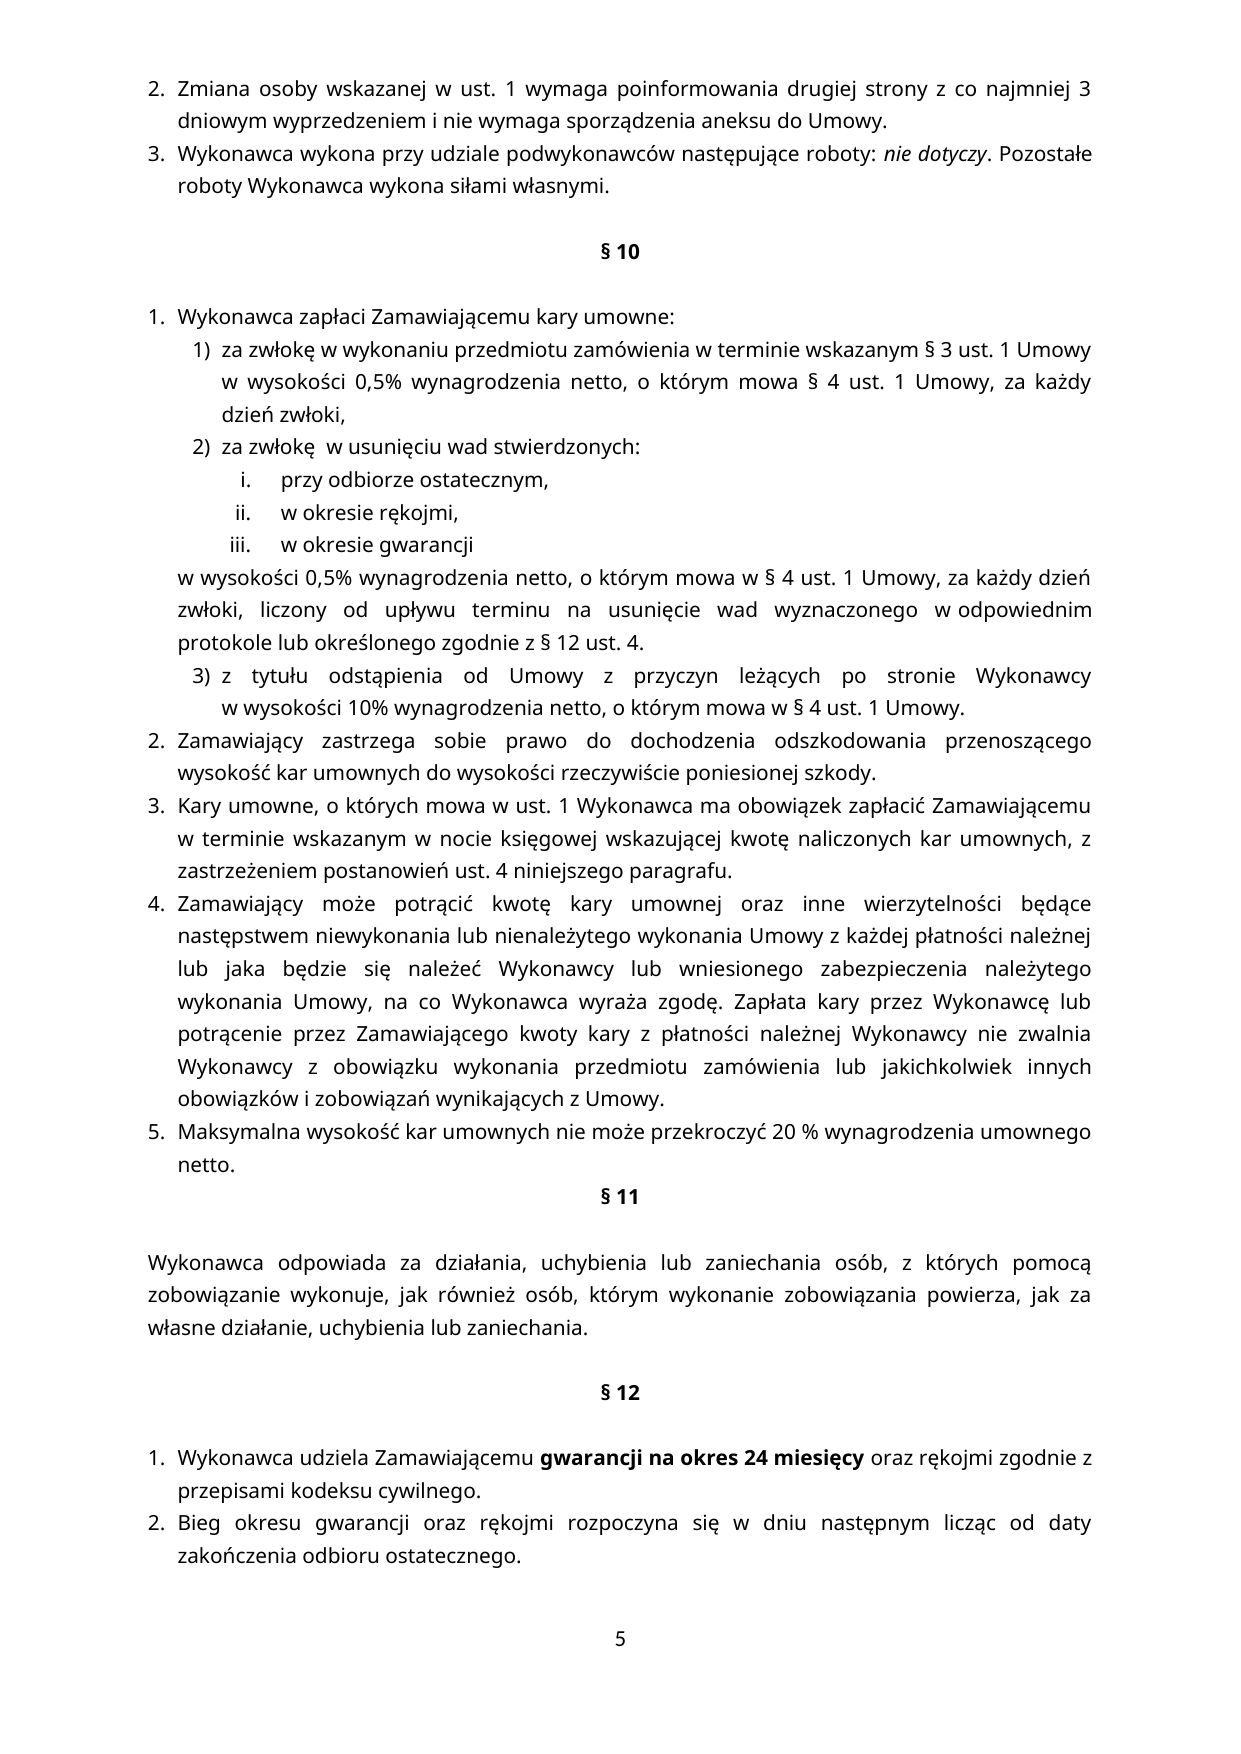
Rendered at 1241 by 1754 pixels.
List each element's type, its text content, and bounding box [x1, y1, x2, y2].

list przy odbiorze ostatecznym, [251, 465, 1093, 493]
text § 12 [148, 1378, 1093, 1406]
text § 11 [148, 1182, 1093, 1211]
list Wykonawca udziela Zamawiającemu gwarancji na okres 24 miesięcy oraz rękojmi zgodnie z przepisami kodeksu cywilnego. [148, 1443, 1093, 1504]
list za zwłokę w wykonaniu przedmiotu zamówienia w terminie wskazanym § 3 ust. 1 Umowy w wysokości 0,5% wynagrodzenia netto, o którym mowa § 4 ust. 1 Umowy, za każdy dzień zwłoki, [192, 335, 1093, 428]
list Wykonawca wykona przy udziale podwykonawców następujące roboty: nie dotyczy. Pozostałe roboty Wykonawca wykona siłami własnymi. [148, 139, 1093, 200]
list w okresie gwarancji [251, 530, 1093, 559]
text Wykonawca odpowiada za działania, uchybienia lub zaniechania osób, z których pomocą zobowiązanie wykonuje, jak również osób, którym wykonanie zobowiązania powierza, jak za własne działanie, uchybienia lub zaniechania. [148, 1248, 1093, 1341]
list z tytułu odstąpienia od Umowy z przyczyn leżących po stronie Wykonawcy w wysokości 10% wynagrodzenia netto, o którym mowa w § 4 ust. 1 Umowy. [192, 661, 1093, 722]
list Zamawiający może potrącić kwotę kary umownej oraz inne wierzytelności będące następstwem niewykonania lub nienależytego wykonania Umowy z każdej płatności należnej lub jaka będzie się należeć Wykonawcy lub wniesionego zabezpieczenia należytego wykonania Umowy, na co Wykonawca wyraża zgodę. Zapłata kary przez Wykonawcę lub potrącenie przez Zamawiającego kwoty kary z płatności należnej Wykonawcy nie zwalnia Wykonawcy z obowiązku wykonania przedmiotu zamówienia lub jakichkolwiek innych obowiązków i zobowiązań wynikających z Umowy. [148, 889, 1093, 1113]
list Zamawiający zastrzega sobie prawo do dochodzenia odszkodowania przenoszącego wysokość kar umownych do wysokości rzeczywiście poniesionej szkody. [148, 726, 1093, 787]
text § 10 [148, 237, 1093, 265]
text w wysokości 0,5% wynagrodzenia netto, o którym mowa w § 4 ust. 1 Umowy, za każdy dzień zwłoki, liczony od upływu terminu na usunięcie wad wyznaczonego w odpowiednim protokole lub określonego zgodnie z § 12 ust. 4. [177, 563, 1093, 657]
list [148, 74, 1093, 135]
list Bieg okresu gwarancji oraz rękojmi rozpoczyna się w dniu następnym licząc od daty zakończenia odbioru ostatecznego. [148, 1508, 1093, 1569]
list Wykonawca zapłaci Zamawiającemu kary umowne: [148, 302, 1093, 331]
list za zwłokę w usunięciu wad stwierdzonych: [192, 432, 1093, 461]
list Maksymalna wysokość kar umownych nie może przekroczyć 20 % wynagrodzenia umownego netto. [148, 1117, 1093, 1178]
list w okresie rękojmi, [251, 498, 1093, 526]
list Kary umowne, o których mowa w ust. 1 Wykonawca ma obowiązek zapłacić Zamawiającemu w terminie wskazanym w nocie księgowej wskazującej kwotę naliczonych kar umownych, z zastrzeżeniem postanowień ust. 4 niniejszego paragrafu. [148, 791, 1093, 885]
